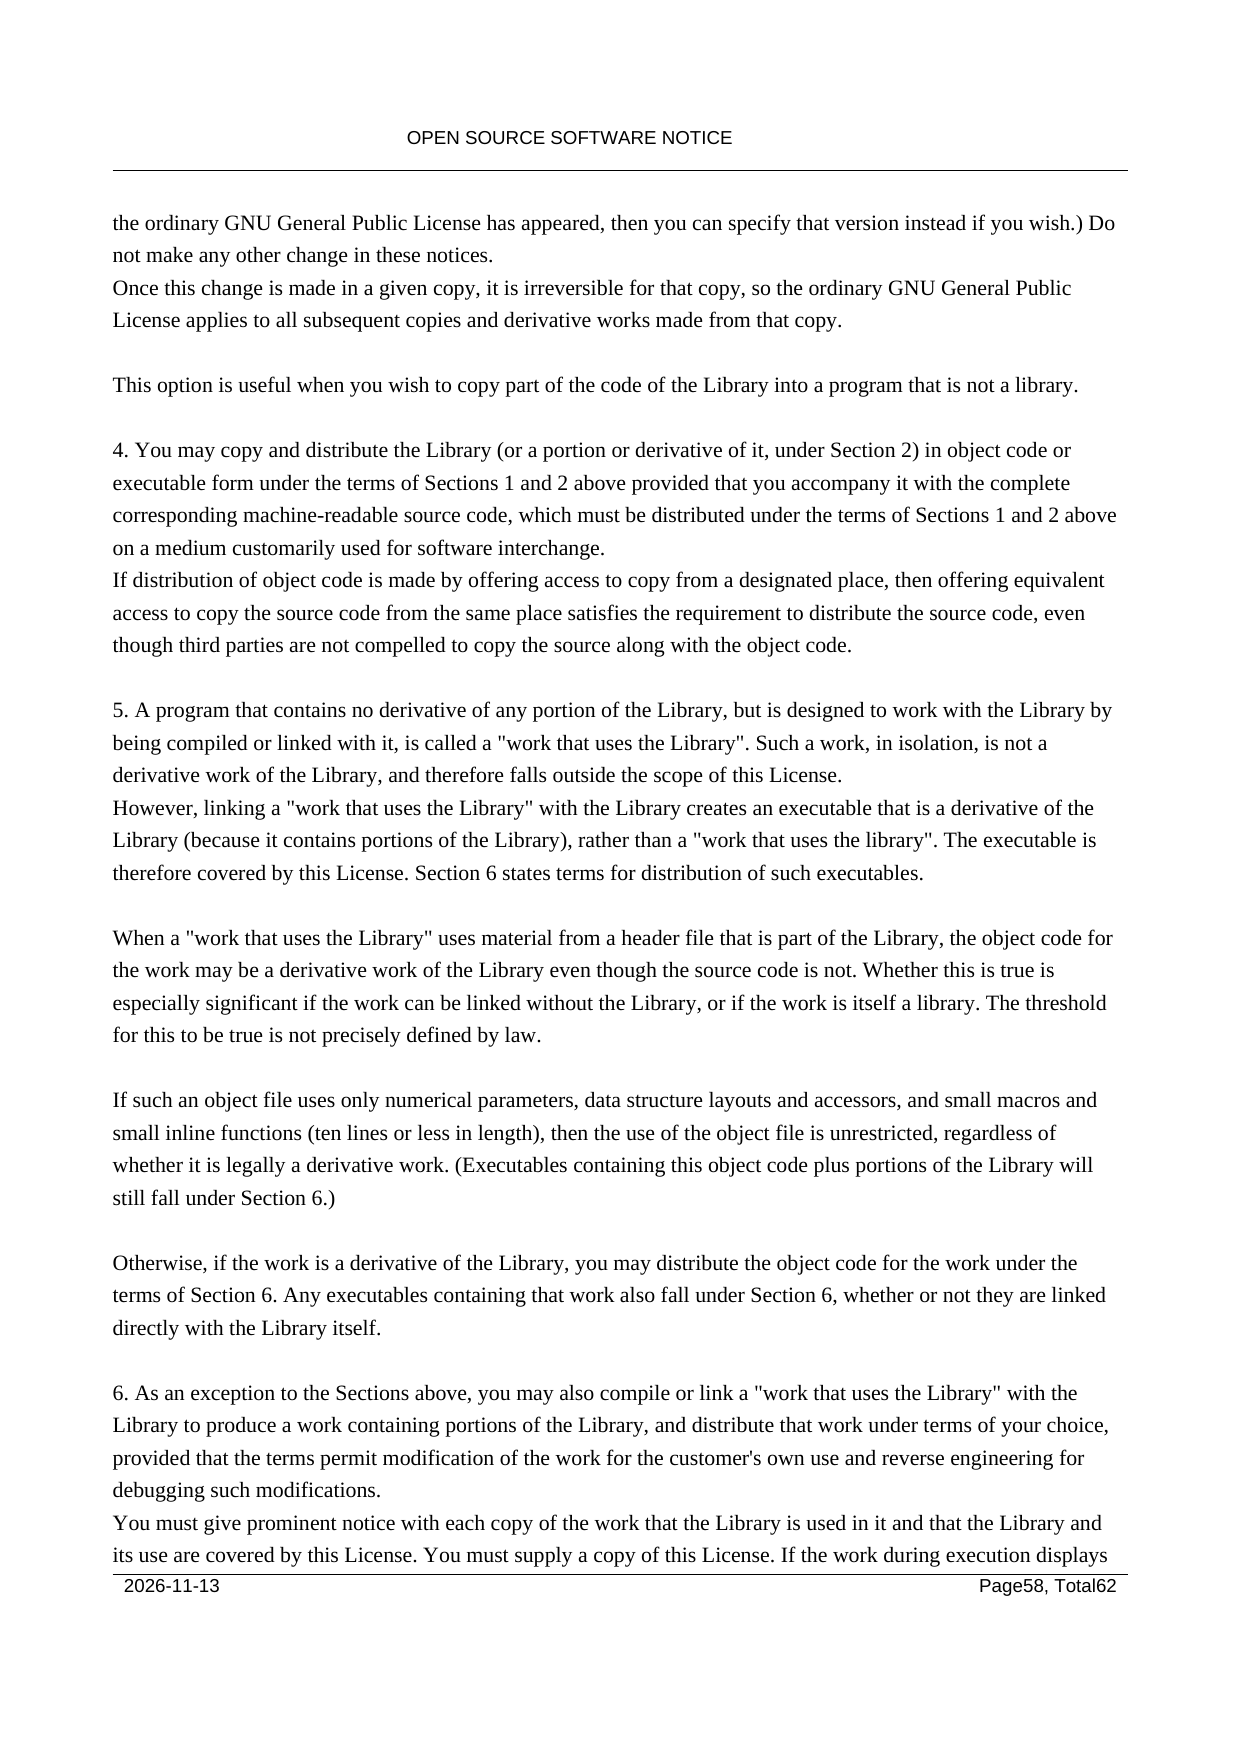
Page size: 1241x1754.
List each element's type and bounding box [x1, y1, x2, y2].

text [112, 206, 1128, 1571]
